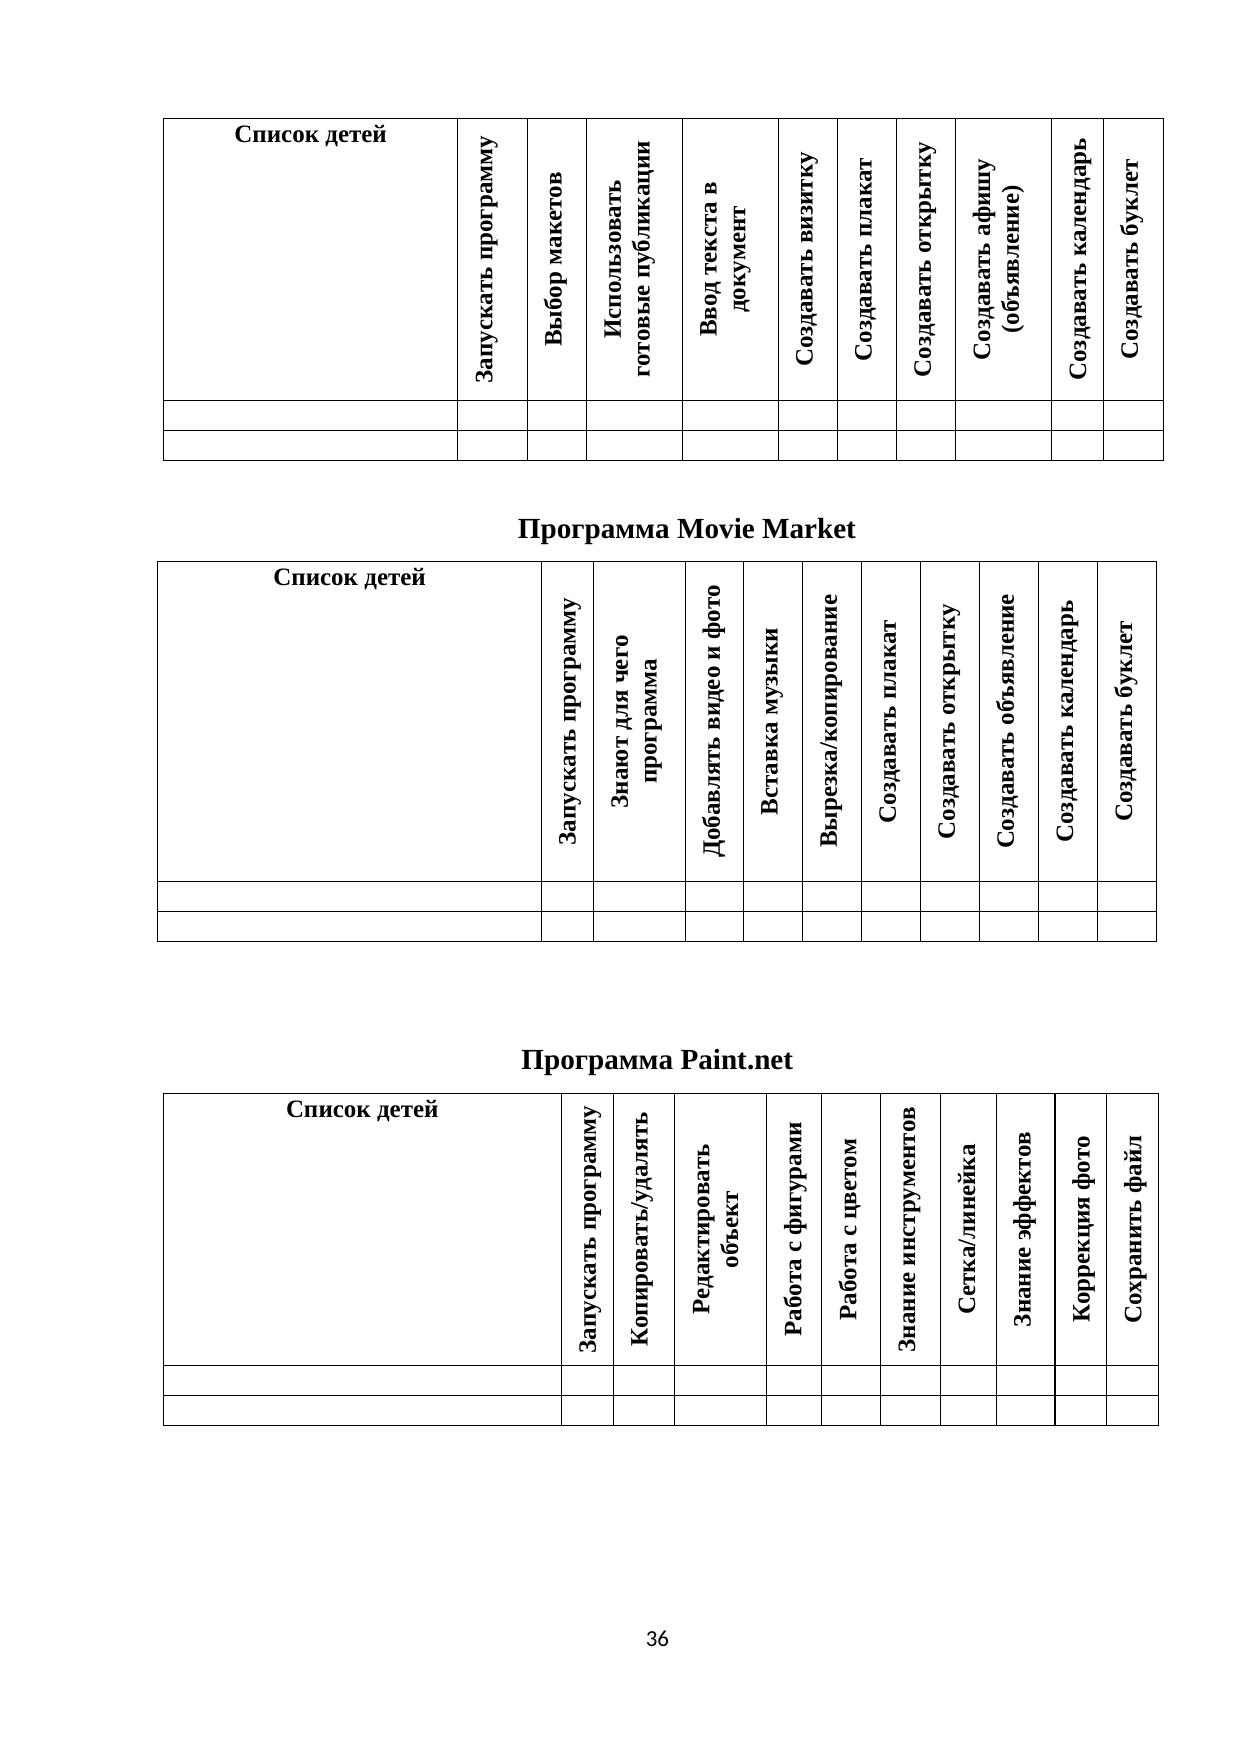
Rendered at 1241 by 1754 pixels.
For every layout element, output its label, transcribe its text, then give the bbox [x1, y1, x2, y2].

table_cell [744, 882, 802, 911]
table_header Список детей [158, 562, 541, 881]
table_cell [941, 1396, 996, 1425]
table_cell [164, 1366, 561, 1395]
table_cell [921, 912, 979, 941]
table_cell [897, 401, 955, 430]
table_cell [941, 1366, 996, 1395]
table_cell [542, 912, 593, 941]
table_cell [614, 1396, 674, 1425]
table_cell [164, 431, 457, 459]
table_cell [686, 882, 743, 911]
table_header Вставка музыки [744, 562, 802, 881]
table_cell [767, 1396, 821, 1425]
table_header Работа с цветом [822, 1094, 880, 1365]
table_cell [614, 1366, 674, 1395]
table_cell [779, 401, 837, 430]
table_header Знание эффектов [997, 1094, 1054, 1365]
table_cell [158, 912, 541, 941]
table_header Создавать буклет [1098, 562, 1156, 881]
table_cell [744, 912, 802, 941]
table_cell [779, 431, 837, 459]
table_cell [458, 401, 527, 430]
table_header Добавлять видео и фото [686, 562, 743, 881]
table_cell [164, 1396, 561, 1425]
text Программа Paint.net [162, 942, 1152, 1076]
table_header Ввод текста в документ [683, 119, 778, 400]
table_cell [528, 431, 586, 459]
table_header Создавать открытку [921, 562, 979, 881]
table_cell [767, 1366, 821, 1395]
table_header Сетка/линейка [941, 1094, 996, 1365]
table_cell [1052, 431, 1103, 459]
table_header Редактировать объект [675, 1094, 766, 1365]
table_cell [594, 882, 685, 911]
table_header Создавать плакат [838, 119, 896, 400]
table_cell [675, 1396, 766, 1425]
table_cell [881, 1366, 940, 1395]
table_cell [1098, 882, 1156, 911]
table_cell [528, 401, 586, 430]
table_header Создавать календарь [1052, 119, 1103, 400]
table_cell [921, 882, 979, 911]
table_cell [587, 431, 682, 459]
table_cell [997, 1366, 1054, 1395]
table_cell [1039, 912, 1097, 941]
text Программа Movie Market [162, 511, 1152, 544]
table_header Создавать открытку [897, 119, 955, 400]
table_header Список детей [164, 119, 457, 400]
table_cell [862, 912, 920, 941]
table_cell [675, 1366, 766, 1395]
table_cell [822, 1366, 880, 1395]
table_header Вырезка/копирование [803, 562, 861, 881]
table_cell [956, 431, 1051, 459]
table_header Создавать объявление [980, 562, 1038, 881]
table_cell [956, 401, 1051, 430]
table_cell [1056, 1366, 1106, 1395]
table_header Копировать/удалять [614, 1094, 674, 1365]
table_cell [980, 882, 1038, 911]
table_cell [838, 431, 896, 459]
table_header Использовать готовые публикации [587, 119, 682, 400]
table_cell [594, 912, 685, 941]
table_cell [1052, 401, 1103, 430]
table_header Создавать календарь [1039, 562, 1097, 881]
table_cell [822, 1396, 880, 1425]
table_cell [587, 401, 682, 430]
table_header Создавать плакат [862, 562, 920, 881]
table_cell [683, 401, 778, 430]
table_cell [562, 1396, 613, 1425]
table_cell [686, 912, 743, 941]
table_cell [980, 912, 1038, 941]
table_cell [1098, 912, 1156, 941]
table_cell [158, 882, 541, 911]
table_header Создавать буклет [1104, 119, 1163, 400]
table_cell [997, 1396, 1054, 1425]
table_cell [803, 882, 861, 911]
table_header Создавать визитку [779, 119, 837, 400]
table_header Знают для чего программа [594, 562, 685, 881]
table_header Создавать афишу (объявление) [956, 119, 1051, 400]
table_cell [1104, 401, 1163, 430]
table_header Список детей [164, 1094, 561, 1365]
table_cell [1056, 1396, 1106, 1425]
table_header Выбор макетов [528, 119, 586, 400]
table_cell [683, 431, 778, 459]
table_cell [803, 912, 861, 941]
table_header Запускать программу [458, 119, 527, 400]
table_cell [1039, 882, 1097, 911]
table_cell [1104, 431, 1163, 459]
table_cell [562, 1366, 613, 1395]
table_cell [897, 431, 955, 459]
table_header Сохранить файл [1107, 1094, 1158, 1365]
table_cell [862, 882, 920, 911]
table_cell [458, 431, 527, 459]
table_cell [1107, 1366, 1158, 1395]
table_header Запускать программу [562, 1094, 613, 1365]
table_cell [838, 401, 896, 430]
table_header Коррекция фото [1056, 1094, 1106, 1365]
table_header Знание инструментов [881, 1094, 940, 1365]
table_header Запускать программу [542, 562, 593, 881]
table_cell [164, 401, 457, 430]
table_cell [542, 882, 593, 911]
table_cell [1107, 1396, 1158, 1425]
table_cell [881, 1396, 940, 1425]
table_header Работа с фигурами [767, 1094, 821, 1365]
